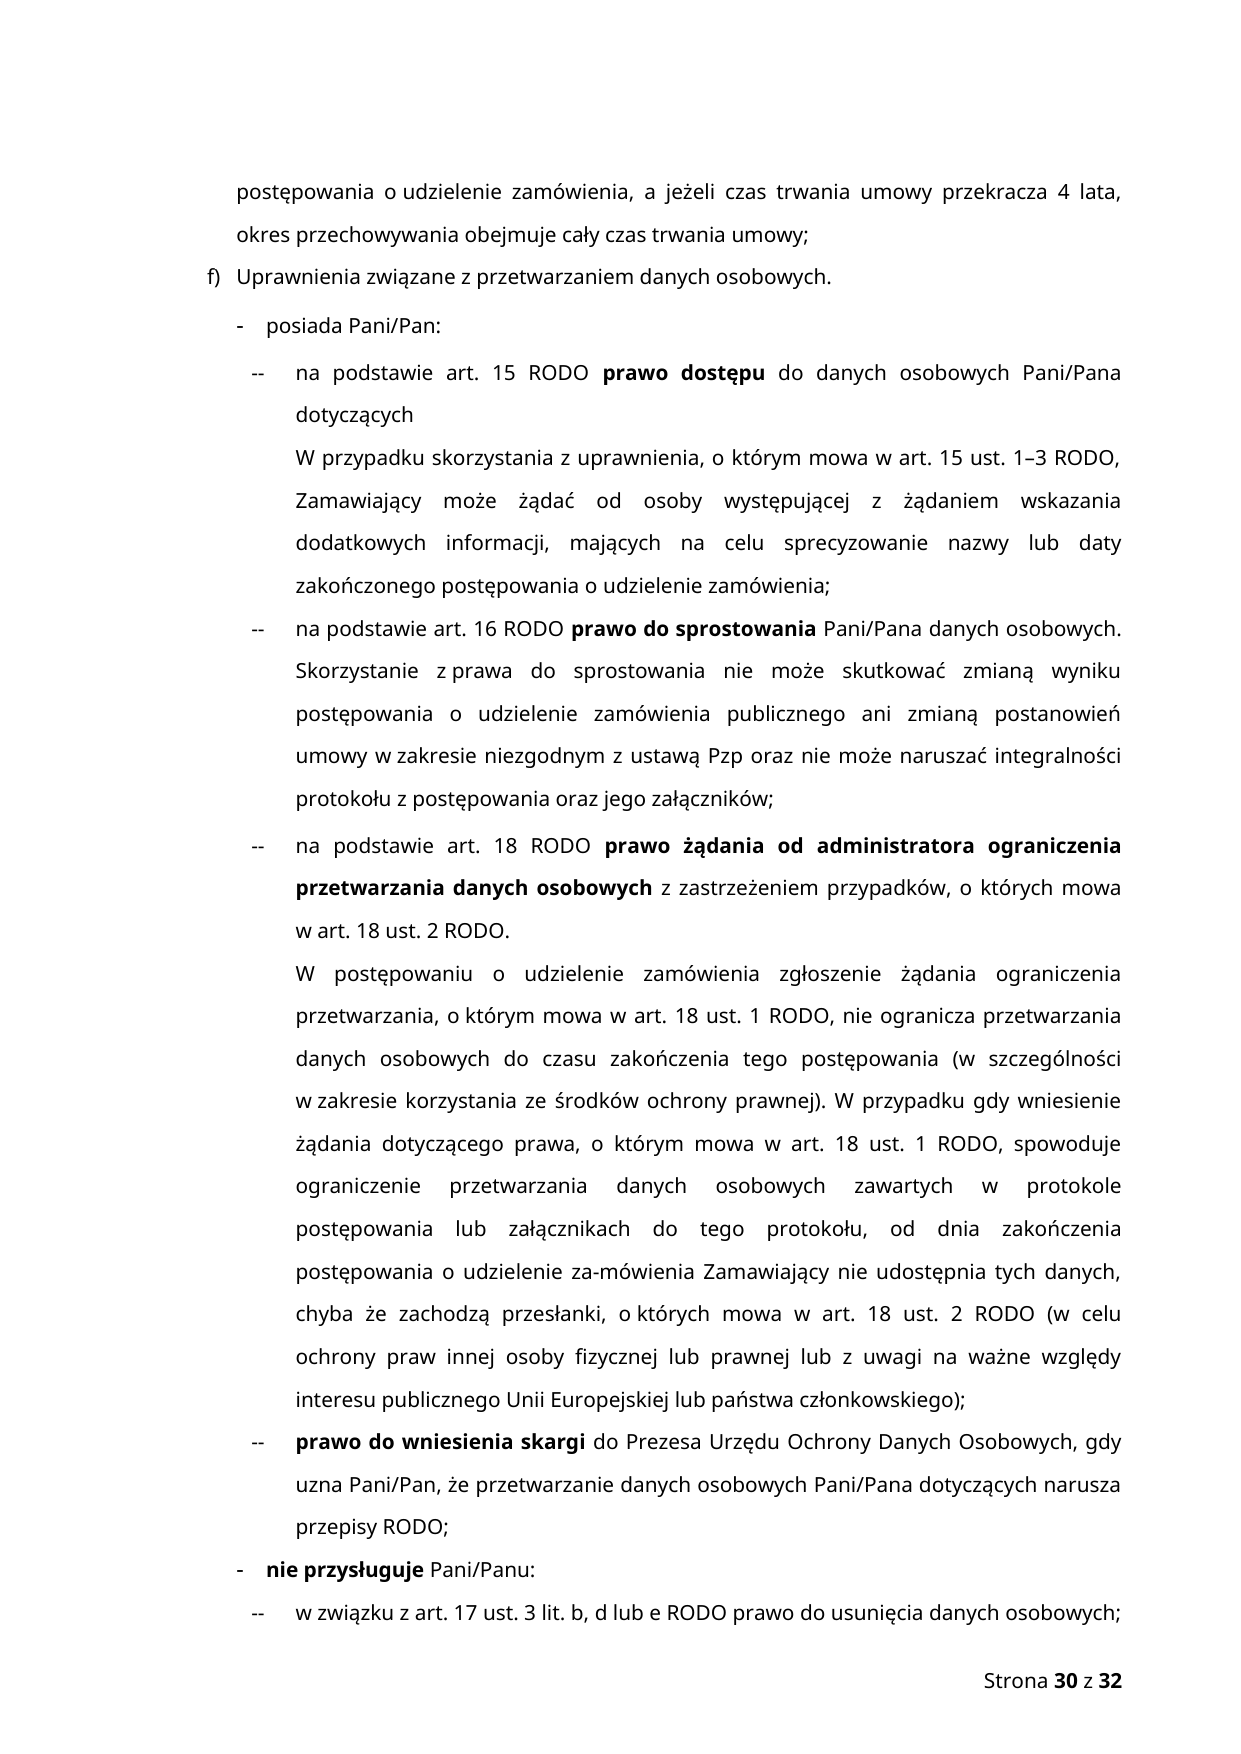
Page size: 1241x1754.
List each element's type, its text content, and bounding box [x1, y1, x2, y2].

list nie przysługuje Pani/Panu: [236, 1555, 1122, 1583]
list -- na podstawie art. 15 RODO prawo dostępu do danych osobowych Pani/Pana dotyczących [251, 358, 1122, 429]
text -- w związku z art. 17 ust. 3 lit. b, d lub e RODO prawo do usunięcia danych osobowych; [251, 1598, 1122, 1626]
text -- na podstawie art. 18 RODO prawo żądania od administratora ograniczenia przetwarzania danych osobowych z zastrzeżeniem przypadków, o których mowa w art. 18 ust. 2 RODO. [251, 831, 1122, 944]
text W postępowaniu o udzielenie zamówienia zgłoszenie żądania ograniczenia przetwarzania, o którym mowa w art. 18 ust. 1 RODO, nie ogranicza przetwarzania danych osobowych do czasu zakończenia tego postępowania (w szczególności w zakresie korzystania ze środków ochrony prawnej). W przypadku gdy wniesienie żądania dotyczącego prawa, o którym mowa w art. 18 ust. 1 RODO, spowoduje ograniczenie przetwarzania danych osobowych zawartych w protokole postępowania lub załącznikach do tego protokołu, od dnia zakończenia postępowania o udzielenie za-mówienia Zamawiający nie udostępnia tych danych, chyba że zachodzą przesłanki, o których mowa w art. 18 ust. 2 RODO (w celu ochrony praw innej osoby fizycznej lub prawnej lub z uwagi na ważne względy interesu publicznego Unii Europejskiej lub państwa członkowskiego); [295, 959, 1122, 1413]
list -- na podstawie art. 16 RODO prawo do sprostowania Pani/Pana danych osobowych. Skorzystanie z prawa do sprostowania nie może skutkować zmianą wyniku postępowania o udzielenie zamówienia publicznego ani zmianą postanowień umowy w zakresie niezgodnym z ustawą Pzp oraz nie może naruszać integralności protokołu z postępowania oraz jego załączników; [251, 614, 1122, 812]
subtitle Uprawnienia związane z przetwarzaniem danych osobowych. [207, 262, 1122, 291]
list W przypadku skorzystania z uprawnienia, o którym mowa w art. 15 ust. 1–3 RODO, Zamawiający może żądać od osoby występującej z żądaniem wskazania dodatkowych informacji, mających na celu sprecyzowanie nazwy lub daty zakończonego postępowania o udzielenie zamówienia; [295, 443, 1122, 599]
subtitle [207, 177, 1122, 248]
list posiada Pani/Pan: [236, 311, 1122, 340]
text -- prawo do wniesienia skargi do Prezesa Urzędu Ochrony Danych Osobowych, gdy uzna Pani/Pan, że przetwarzanie danych osobowych Pani/Pana dotyczących narusza przepisy RODO; [251, 1427, 1122, 1541]
